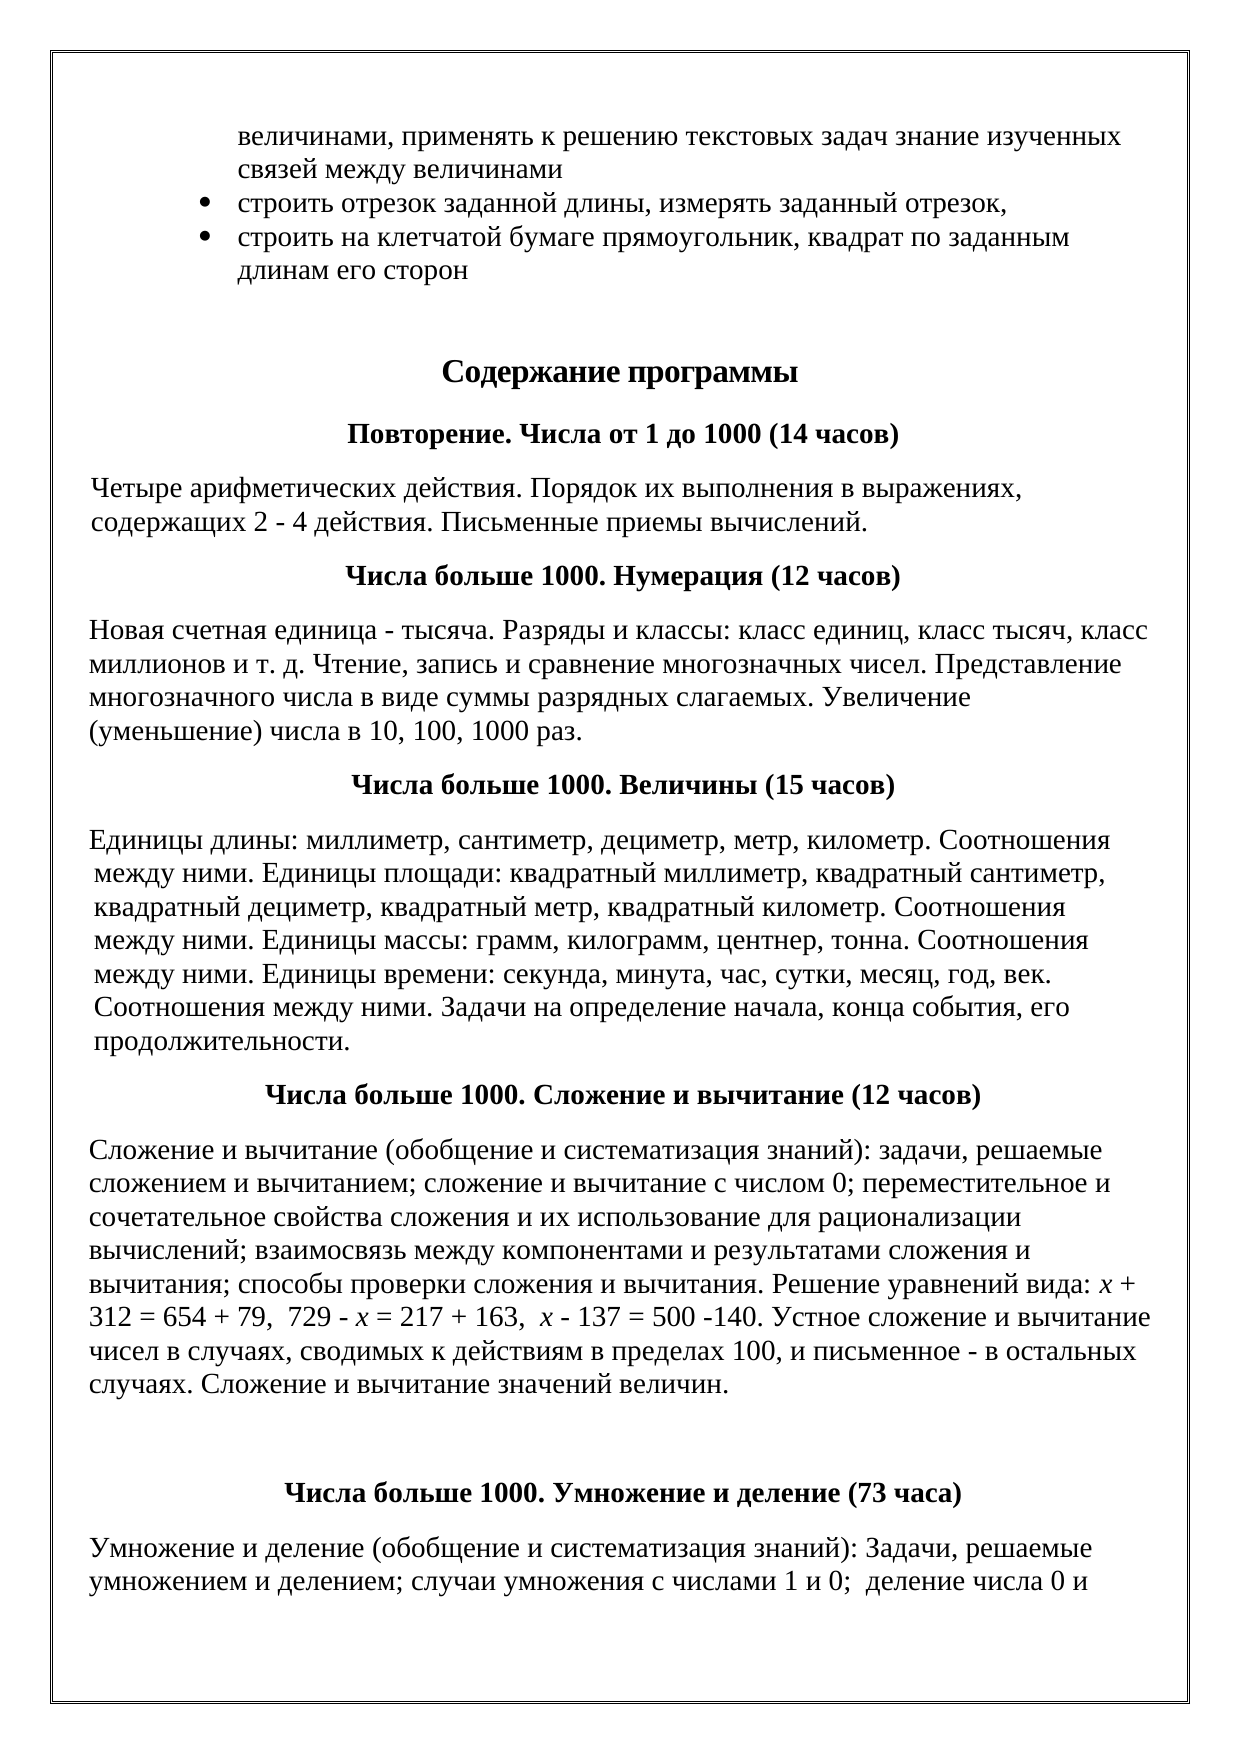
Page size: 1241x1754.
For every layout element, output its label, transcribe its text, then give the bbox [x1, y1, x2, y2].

text Числа больше 1000. Умножение и деление (73 часа) [88, 1475, 1152, 1509]
text Четыре арифметических действия. Порядок их выполнения в выражениях, содержащих 2 - 4 действия. Письменные приемы вычислений. [91, 470, 1152, 537]
text Новая счетная единица - тысяча. Разряды и классы: класс единиц, класс тысяч, класс миллионов и т. д. Чтение, запись и сравнение многозначных чисел. Представление многозначного числа в виде суммы разрядных слагаемых. Увеличение (уменьшение) числа в 10, 100, 1000 раз. [88, 612, 1152, 747]
text Числа больше 1000. Нумерация (12 часов) [88, 558, 1152, 592]
text Сложение и вычитание (обобщение и систематизация знаний): задачи, решаемые сложением и вычитанием; сложение и вычитание с числом 0; переместительное и сочетательное свойства сложения и их использование для рационализации вычислений; взаимосвязь между компонентами и результатами сложения и вычитания; способы проверки сложения и вычитания. Решение уравнений вида: х + 312 = 654 + 79, 729 - х = 217 + 163, х - 137 = 500 -140. Устное сложение и вычитание чисел в случаях, сводимых к действиям в пределах 100, и письменное - в остальных случаях. Сложение и вычитание значений величин. [88, 1132, 1152, 1400]
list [200, 118, 1152, 185]
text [88, 1530, 1152, 1597]
text Повторение. Числа от 1 до 1000 (14 часов) [88, 416, 1152, 449]
list строить на клетчатой бумаге прямоугольник, квадрат по заданным длинам его сторон [200, 219, 1152, 286]
text Числа больше 1000. Величины (15 часов) [88, 767, 1152, 801]
text Числа больше 1000. Сложение и вычитание (12 часов) [88, 1077, 1152, 1111]
list строить отрезок заданной длины, измерять заданный отрезок, [200, 185, 1152, 219]
text Единицы длины: миллиметр, сантиметр, дециметр, метр, километр. Соотношения между ними. Единицы площади: квадратный миллиметр, квадратный сантиметр, квадратный дециметр, квадратный метр, квадратный километр. Соотношения между ними. Единицы массы: грамм, килограмм, центнер, тонна. Соотношения между ними. Единицы времени: секунда, минута, час, сутки, месяц, год, век. Соотношения между ними. Задачи на определение начала, конца события, его продолжительности. [88, 822, 1149, 1057]
text Содержание программы [88, 351, 1152, 389]
